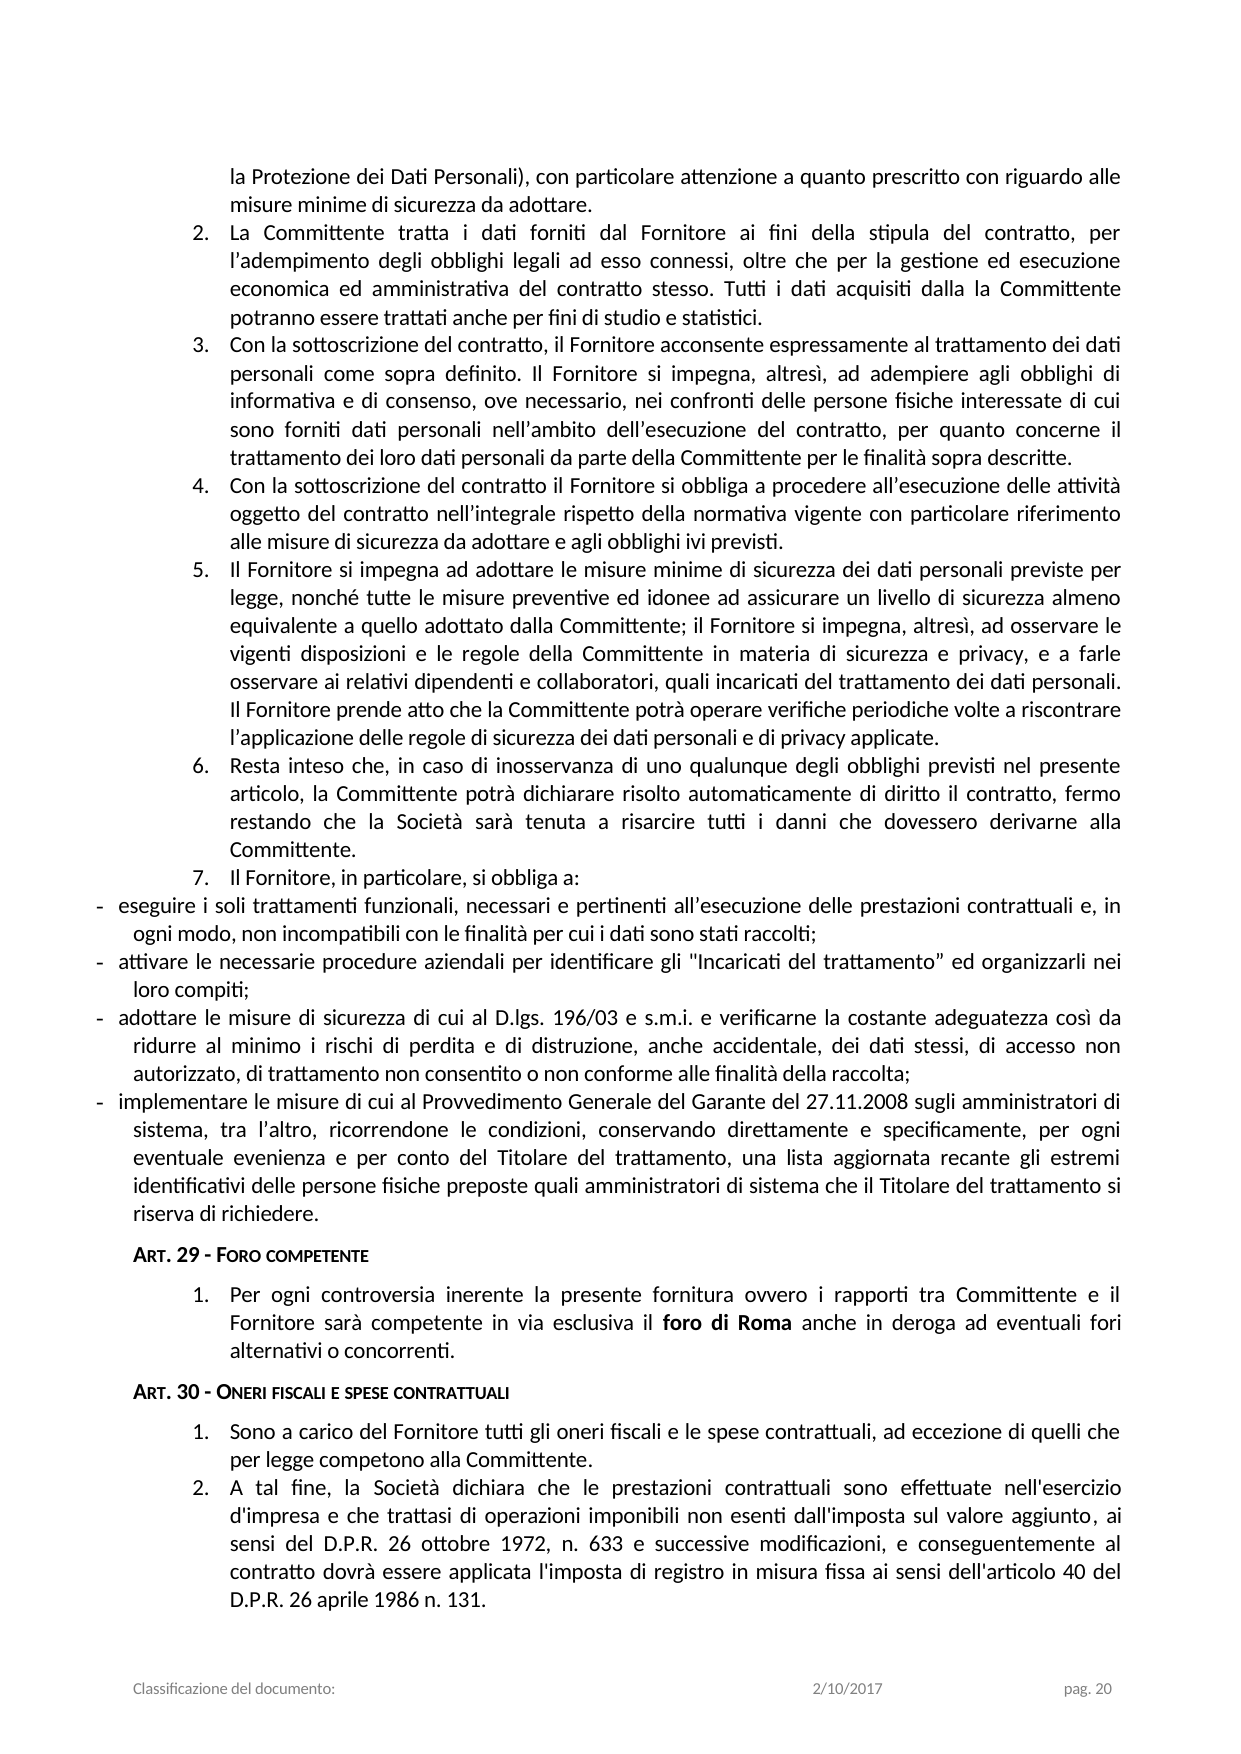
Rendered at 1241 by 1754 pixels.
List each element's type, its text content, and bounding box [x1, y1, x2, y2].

list La Committente tratta i dati forniti dal Fornitore ai fini della stipula del contratto, per l’adempimento degli obblighi legali ad esso connessi, oltre che per la gestione ed esecuzione economica ed amministrativa del contratto stesso. Tutti i dati acquisiti dalla la Committente potranno essere trattati anche per fini di studio e statistici. [192, 218, 1122, 331]
list Resta inteso che, in caso di inosservanza di uno qualunque degli obblighi previsti nel presente articolo, la Committente potrà dichiarare risolto automaticamente di diritto il contratto, fermo restando che la Società sarà tenuta a risarcire tutti i danni che dovessero derivarne alla Committente. [192, 751, 1122, 863]
list Per ogni controversia inerente la presente fornitura ovvero i rapporti tra Committente e il Fornitore sarà competente in via esclusiva il foro di Roma anche in deroga ad eventuali fori alternativi o concorrenti. [192, 1280, 1122, 1364]
subtitle Art. 30 - Oneri fiscali e spese contrattuali [133, 1377, 1122, 1405]
text adottare le misure di sicurezza di cui al D.lgs. 196/03 e s.m.i. e verificarne la costante adeguatezza così da ridurre al minimo i rischi di perdita e di distruzione, anche accidentale, dei dati stessi, di accesso non autorizzato, di trattamento non consentito o non conforme alle finalità della raccolta; [96, 1003, 1122, 1087]
list Il Fornitore, in particolare, si obbliga a: [192, 863, 1122, 891]
subtitle Art. 29 - Foro competente [133, 1240, 1122, 1268]
text attivare le necessarie procedure aziendali per identificare gli "Incaricati del trattamento” ed organizzarli nei loro compiti; [96, 947, 1122, 1003]
list Con la sottoscrizione del contratto il Fornitore si obbliga a procedere all’esecuzione delle attività oggetto del contratto nell’integrale rispetto della normativa vigente con particolare riferimento alle misure di sicurezza da adottare e agli obblighi ivi previsti. [192, 471, 1122, 555]
list Il Fornitore si impegna ad adottare le misure minime di sicurezza dei dati personali previste per legge, nonché tutte le misure preventive ed idonee ad assicurare un livello di sicurezza almeno equivalente a quello adottato dalla Committente; il Fornitore si impegna, altresì, ad osservare le vigenti disposizioni e le regole della Committente in materia di sicurezza e privacy, e a farle osservare ai relativi dipendenti e collaboratori, quali incaricati del trattamento dei dati personali. Il Fornitore prende atto che la Committente potrà operare verifiche periodiche volte a riscontrare l’applicazione delle regole di sicurezza dei dati personali e di privacy applicate. [192, 555, 1122, 751]
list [192, 162, 1122, 218]
text implementare le misure di cui al Provvedimento Generale del Garante del 27.11.2008 sugli amministratori di sistema, tra l’altro, ricorrendone le condizioni, conservando direttamente e specificamente, per ogni eventuale evenienza e per conto del Titolare del trattamento, una lista aggiornata recante gli estremi identificativi delle persone fisiche preposte quali amministratori di sistema che il Titolare del trattamento si riserva di richiedere. [96, 1087, 1122, 1227]
list Sono a carico del Fornitore tutti gli oneri fiscali e le spese contrattuali, ad eccezione di quelli che per legge competono alla Committente. [192, 1417, 1122, 1473]
text A tal fine, la Società dichiara che le prestazioni contrattuali sono effettuate nell'esercizio d'impresa e che trattasi di operazioni imponibili non esenti dall'imposta sul valore aggiunto, ai sensi del D.P.R. 26 ottobre 1972, n. 633 e successive modificazioni, e conseguentemente al contratto dovrà essere applicata l'imposta di registro in misura fissa ai sensi dell'articolo 40 del D.P.R. 26 aprile 1986 n. 131. [192, 1473, 1122, 1613]
list Con la sottoscrizione del contratto, il Fornitore acconsente espressamente al trattamento dei dati personali come sopra definito. Il Fornitore si impegna, altresì, ad adempiere agli obblighi di informativa e di consenso, ove necessario, nei confronti delle persone fisiche interessate di cui sono forniti dati personali nell’ambito dell’esecuzione del contratto, per quanto concerne il trattamento dei loro dati personali da parte della Committente per le finalità sopra descritte. [192, 331, 1122, 471]
text eseguire i soli trattamenti funzionali, necessari e pertinenti all’esecuzione delle prestazioni contrattuali e, in ogni modo, non incompatibili con le finalità per cui i dati sono stati raccolti; [96, 891, 1122, 947]
